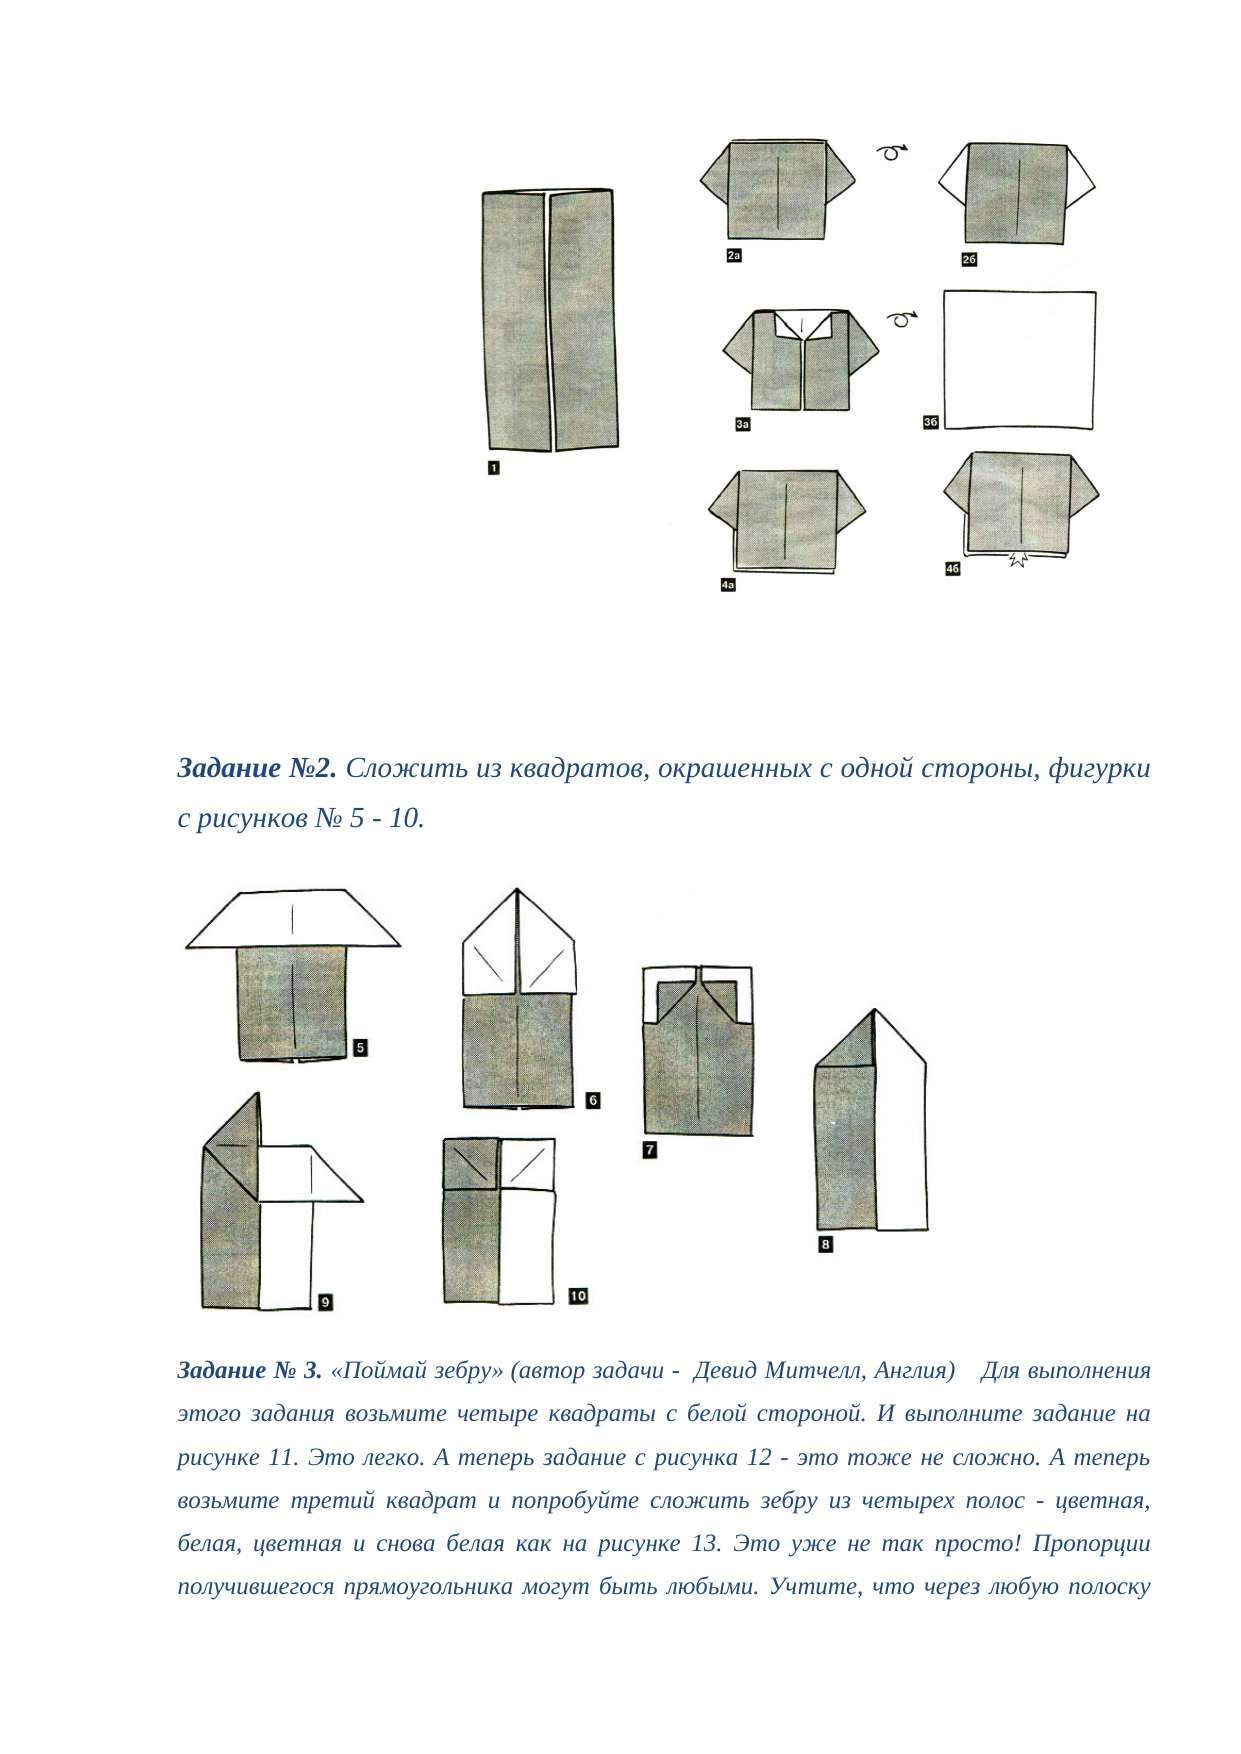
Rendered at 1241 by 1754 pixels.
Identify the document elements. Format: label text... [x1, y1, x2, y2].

picture [177, 875, 943, 1321]
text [177, 1355, 1152, 1600]
picture [470, 118, 1110, 600]
text Задание №2. Сложить из квадратов, окрашенных с одной стороны, фигурки с рисунков № 5 - 10. [177, 750, 1152, 834]
